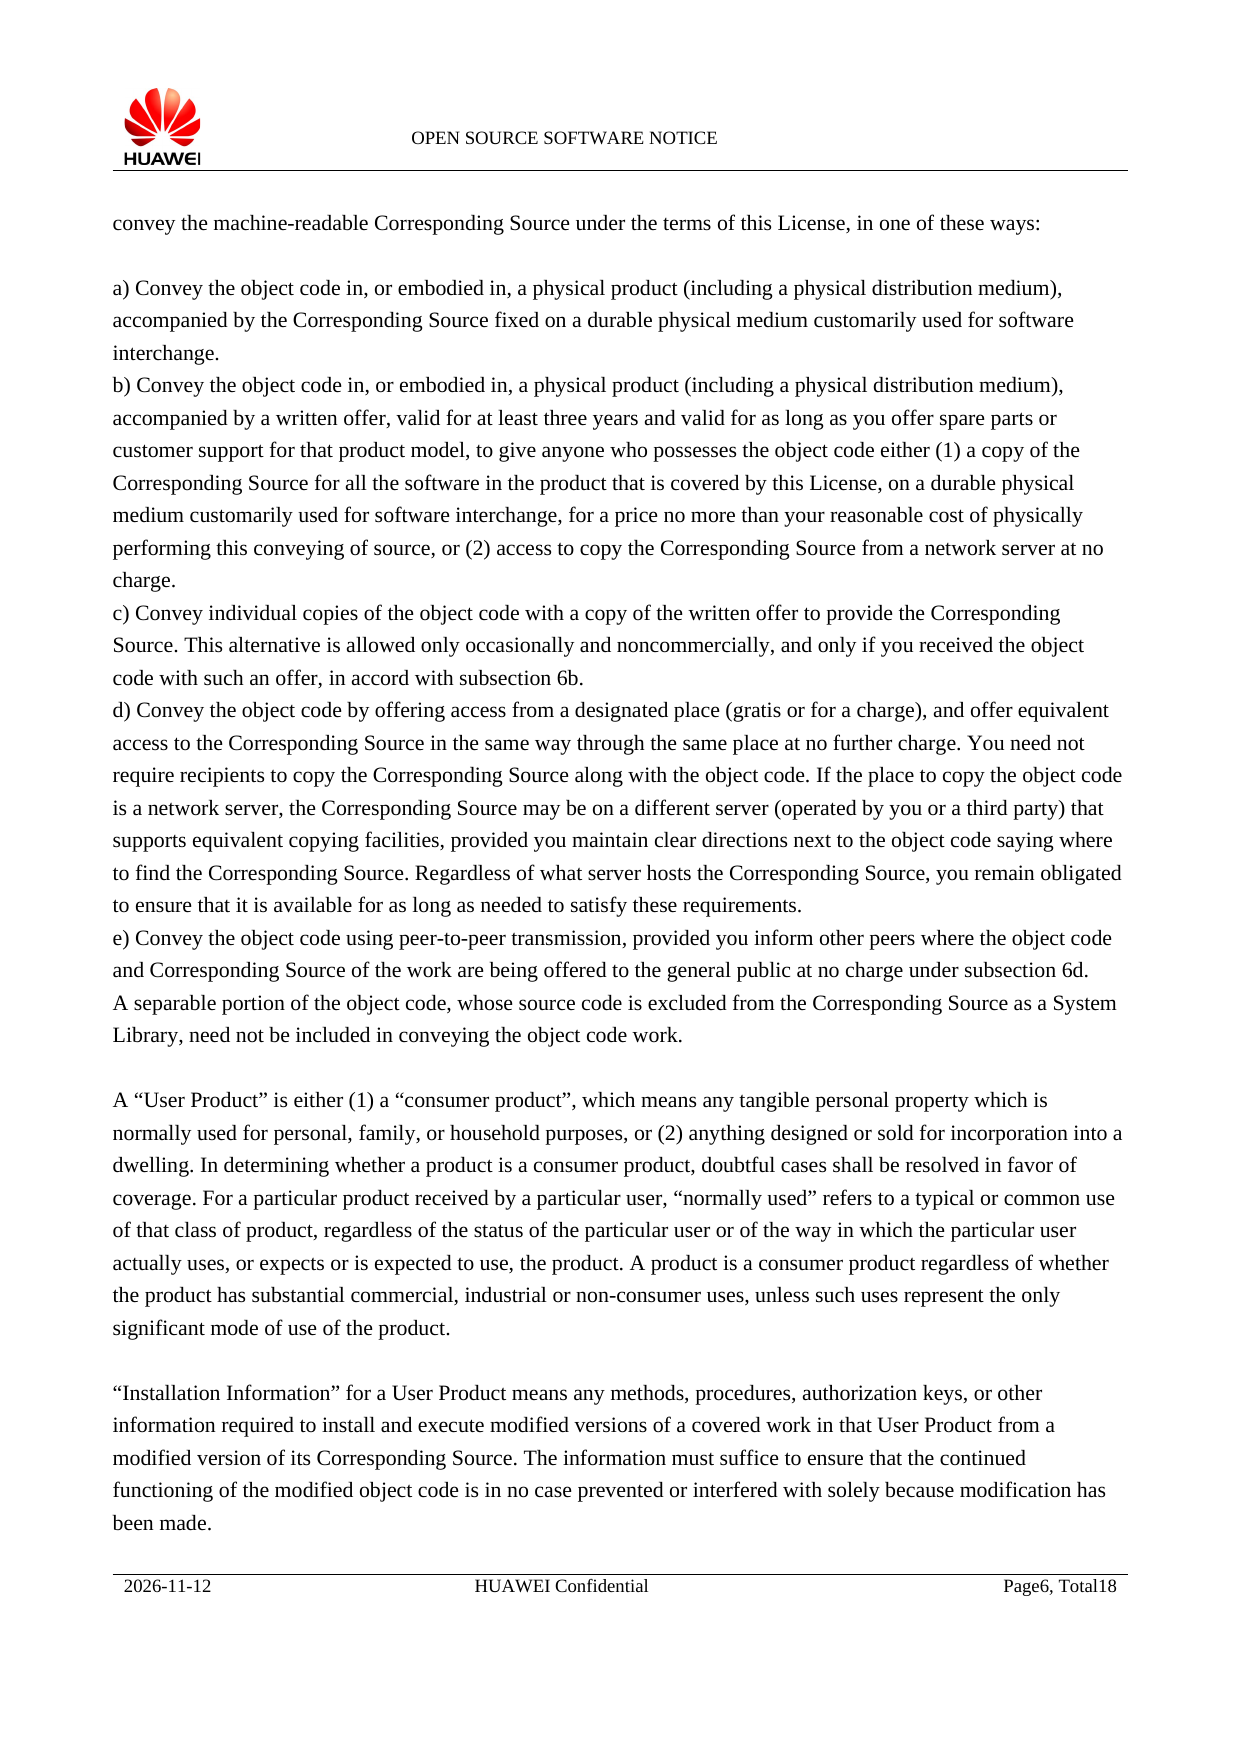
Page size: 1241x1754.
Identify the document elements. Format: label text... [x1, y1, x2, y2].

picture [124, 88, 201, 165]
